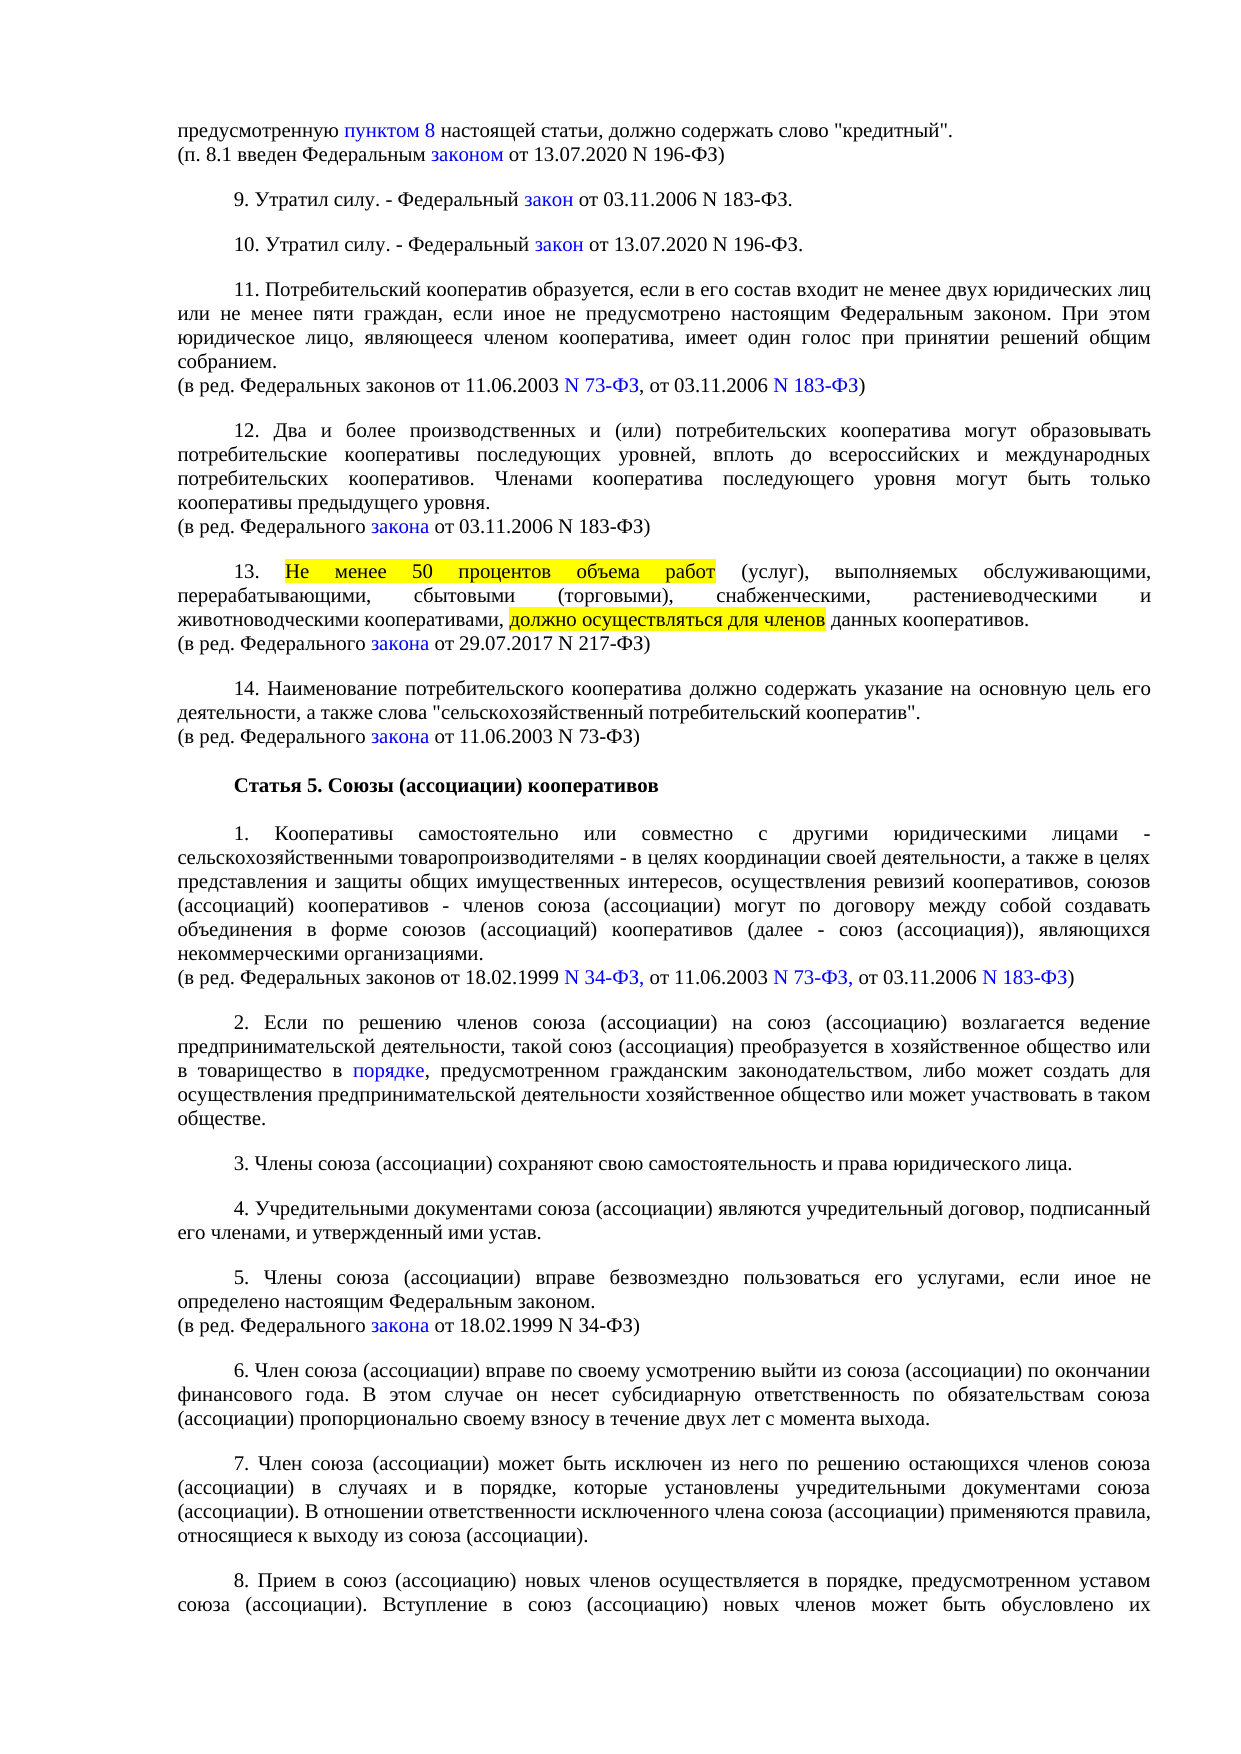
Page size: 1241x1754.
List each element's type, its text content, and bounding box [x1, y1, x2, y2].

text 6. Член союза (ассоциации) вправе по своему усмотрению выйти из союза (ассоциации) по окончании финансового года. В этом случае он несет субсидиарную ответственность по обязательствам союза (ассоциации) пропорционально своему взносу в течение двух лет с момента выхода. [177, 1358, 1152, 1430]
text (в ред. Федерального закона от 18.02.1999 N 34-ФЗ) [177, 1313, 1152, 1337]
text 10. Утратил силу. - Федеральный закон от 13.07.2020 N 196-ФЗ. [177, 232, 1152, 256]
text 9. Утратил силу. - Федеральный закон от 03.11.2006 N 183-ФЗ. [177, 187, 1152, 211]
text 1. Кооперативы самостоятельно или совместно с другими юридическими лицами - сельскохозяйственными товаропроизводителями - в целях координации своей деятельности, а также в целях представления и защиты общих имущественных интересов, осуществления ревизий кооперативов, союзов (ассоциаций) кооперативов - членов союза (ассоциации) могут по договору между собой создавать объединения в форме союзов (ассоциаций) кооперативов (далее - союз (ассоциация)), являющихся некоммерческими организациями. [177, 821, 1152, 965]
title Статья 5. Союзы (ассоциации) кооперативов [177, 772, 1152, 797]
text (в ред. Федерального закона от 03.11.2006 N 183-ФЗ) [177, 514, 1152, 538]
text 12. Два и более производственных и (или) потребительских кооператива могут образовывать потребительские кооперативы последующих уровней, вплоть до всероссийских и международных потребительских кооперативов. Членами кооператива последующего уровня могут быть только кооперативы предыдущего уровня. [177, 418, 1152, 514]
text 5. Члены союза (ассоциации) вправе безвозмездно пользоваться его услугами, если иное не определено настоящим Федеральным законом. [177, 1265, 1152, 1313]
text 7. Член союза (ассоциации) может быть исключен из него по решению остающихся членов союза (ассоциации) в случаях и в порядке, которые установлены учредительными документами союза (ассоциации). В отношении ответственности исключенного члена союза (ассоциации) применяются правила, относящиеся к выходу из союза (ассоциации). [177, 1451, 1152, 1547]
text 11. Потребительский кооператив образуется, если в его состав входит не менее двух юридических лиц или не менее пяти граждан, если иное не предусмотрено настоящим Федеральным законом. При этом юридическое лицо, являющееся членом кооператива, имеет один голос при принятии решений общим собранием. [177, 277, 1152, 373]
text (в ред. Федерального закона от 29.07.2017 N 217-ФЗ) [177, 631, 1152, 655]
text 14. Наименование потребительского кооператива должно содержать указание на основную цель его деятельности, а также слова "сельскохозяйственный потребительский кооператив". [177, 676, 1152, 724]
text (в ред. Федеральных законов от 18.02.1999 N 34-ФЗ, от 11.06.2003 N 73-ФЗ, от 03.11.2006 N 183-ФЗ) [177, 965, 1152, 989]
text 2. Если по решению членов союза (ассоциации) на союз (ассоциацию) возлагается ведение предпринимательской деятельности, такой союз (ассоциация) преобразуется в хозяйственное общество или в товарищество в порядке, предусмотренном гражданским законодательством, либо может создать для осуществления предпринимательской деятельности хозяйственное общество или может участвовать в таком обществе. [177, 1010, 1152, 1130]
text 4. Учредительными документами союза (ассоциации) являются учредительный договор, подписанный его членами, и утвержденный ими устав. [177, 1196, 1152, 1244]
text (в ред. Федеральных законов от 11.06.2003 N 73-ФЗ, от 03.11.2006 N 183-ФЗ) [177, 373, 1152, 397]
text 3. Члены союза (ассоциации) сохраняют свою самостоятельность и права юридического лица. [177, 1151, 1152, 1175]
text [177, 1568, 1152, 1616]
text (п. 8.1 введен Федеральным законом от 13.07.2020 N 196-ФЗ) [177, 142, 1152, 166]
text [177, 118, 1152, 142]
text 13. Не менее 50 процентов объема работ (услуг), выполняемых обслуживающими, перерабатывающими, сбытовыми (торговыми), снабженческими, растениеводческими и животноводческими кооперативами, должно осуществляться для членов данных кооперативов. [177, 559, 1152, 631]
text (в ред. Федерального закона от 11.06.2003 N 73-ФЗ) [177, 724, 1152, 748]
